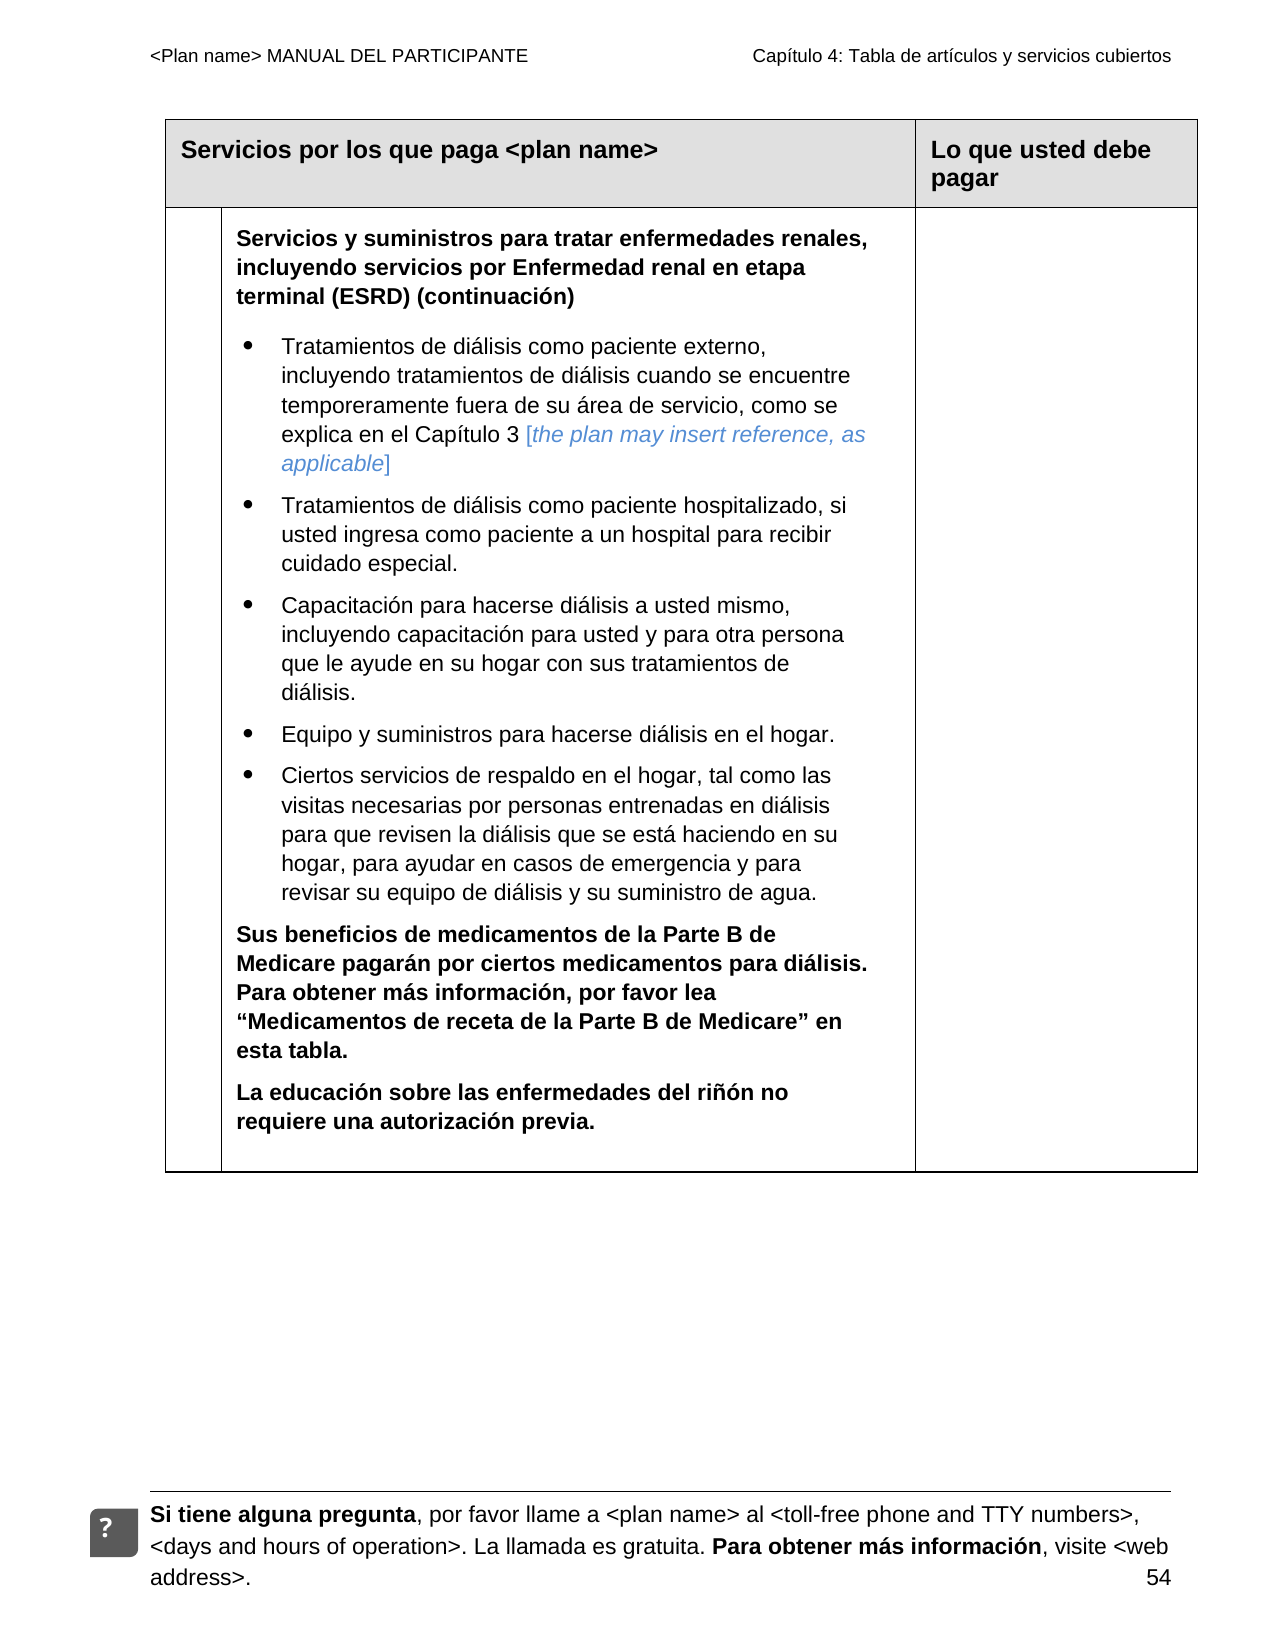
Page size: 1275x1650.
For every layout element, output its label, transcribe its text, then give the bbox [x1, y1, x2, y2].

table_cell [916, 208, 1197, 1171]
table_cell Servicios y suministros para tratar enfermedades renales, incluyendo servicios por Enfermedad renal en etapa terminal (ESRD) (continuación) Tratamientos de diálisis como paciente externo, incluyendo tratamientos de diálisis cuando se encuentre temporeramente fuera de su área de servicio, como se explica en el Capítulo 3 [the plan may insert reference, as applicable] Tratamientos de diálisis como paciente hospitalizado, si usted ingresa como paciente a un hospital para recibir cuidado especial. Capacitación para hacerse diálisis a usted mismo, incluyendo capacitación para usted y para otra persona que le ayude en su hogar con sus tratamientos de diálisis. Equipo y suministros para hacerse diálisis en el hogar. Ciertos servicios de respaldo en el hogar, tal como las visitas necesarias por personas entrenadas en diálisis para que revisen la diálisis que se está haciendo en su hogar, para ayudar en casos de emergencia y para revisar su equipo de diálisis y su suministro de agua. Sus beneficios de medicamentos de la Parte B de Medicare pagarán por ciertos medicamentos para diálisis. Para obtener más información, por favor lea “Medicamentos de receta de la Parte B de Medicare” en esta tabla. La educación sobre las enfermedades del riñón no requiere una autorización previa. [222, 208, 915, 1171]
table_cell [166, 208, 221, 1171]
table_header Lo que usted debe pagar [916, 120, 1197, 207]
table_header Servicios por los que paga <plan name> [166, 120, 915, 207]
